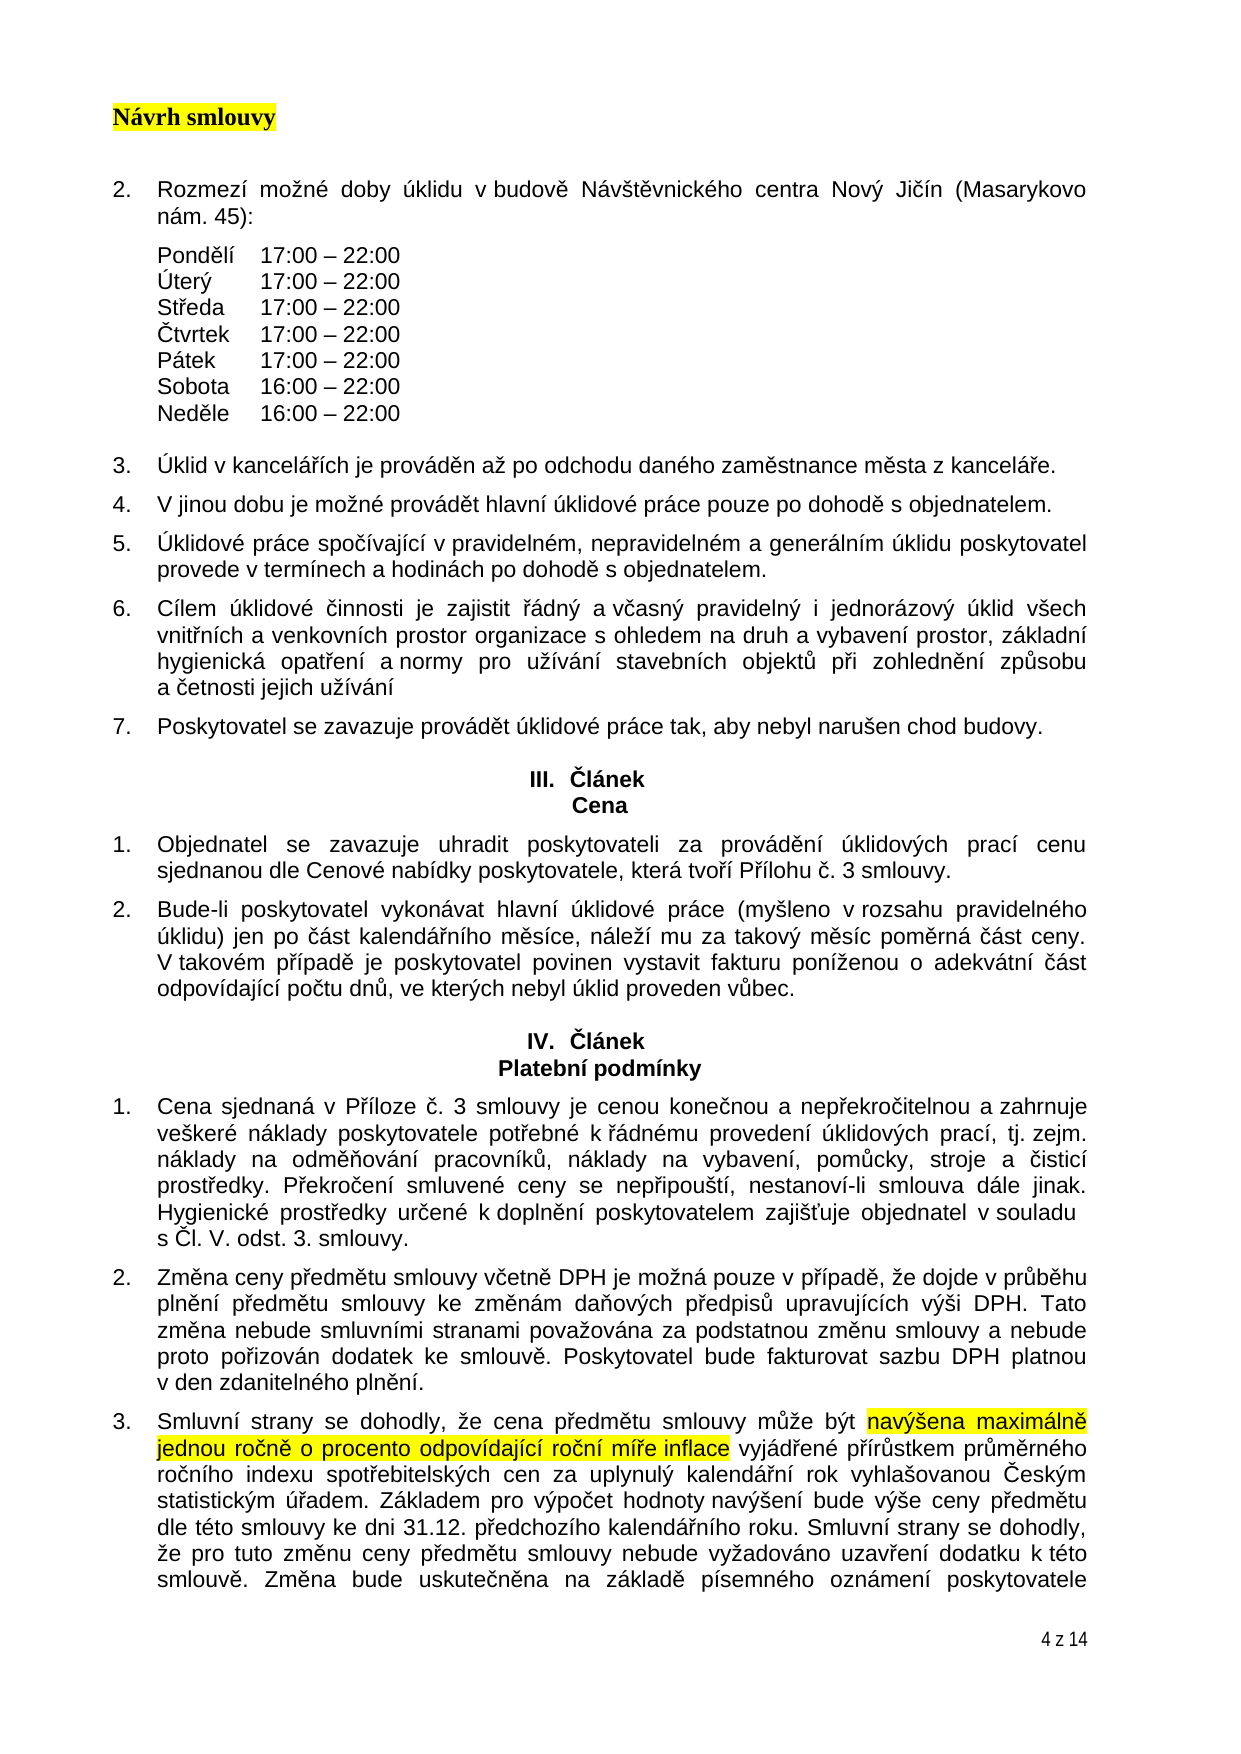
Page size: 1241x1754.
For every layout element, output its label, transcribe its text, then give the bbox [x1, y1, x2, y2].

list Úklidové práce spočívající v pravidelném, nepravidelném a generálním úklidu poskytovatel provede v termínech a hodinách po dohodě s objednatelem. [112, 530, 1087, 583]
list Článek [112, 1028, 1087, 1054]
list V jinou dobu je možné provádět hlavní úklidové práce pouze po dohodě s objednatelem. [112, 491, 1087, 518]
list Cena sjednaná v Příloze č. 3 smlouvy je cenou konečnou a nepřekročitelnou a zahrnuje veškeré náklady poskytovatele potřebné k řádnému provedení úklidových prací, tj. zejm. náklady na odměňování pracovníků, náklady na vybavení, pomůcky, stroje a čisticí prostředky. Překročení smluvené ceny se nepřipouští, nestanoví-li smlouva dále jinak. Hygienické prostředky určené k doplnění poskytovatelem zajišťuje objednatel v souladu s Čl. V. odst. 3. smlouvy. [112, 1093, 1087, 1251]
text Středa 17:00 – 22:00 [157, 294, 1087, 321]
text Platební podmínky [112, 1054, 1087, 1081]
list Rozmezí možné doby úklidu v budově Návštěvnického centra Nový Jičín (Masarykovo nám. 45): [112, 176, 1087, 229]
list Změna ceny předmětu smlouvy včetně DPH je možná pouze v případě, že dojde v průběhu plnění předmětu smlouvy ke změnám daňových předpisů upravujících výši DPH. Tato změna nebude smluvními stranami považována za podstatnou změnu smlouvy a nebude proto pořizován dodatek ke smlouvě. Poskytovatel bude fakturovat sazbu DPH platnou v den zdanitelného plnění. [112, 1264, 1087, 1396]
list Poskytovatel se zavazuje provádět úklidové práce tak, aby nebyl narušen chod budovy. [112, 713, 1087, 739]
list Bude-li poskytovatel vykonávat hlavní úklidové práce (myšleno v rozsahu pravidelného úklidu) jen po část kalendářního měsíce, náleží mu za takový měsíc poměrná část ceny. V takovém případě je poskytovatel povinen vystavit fakturu poníženou o adekvátní část odpovídající počtu dnů, ve kterých nebyl úklid proveden vůbec. [112, 896, 1087, 1002]
text Sobota 16:00 – 22:00 [157, 373, 1087, 400]
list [112, 1408, 1087, 1593]
list Cílem úklidové činnosti je zajistit řádný a včasný pravidelný i jednorázový úklid všech vnitřních a venkovních prostor organizace s ohledem na druh a vybavení prostor, základní hygienická opatření a normy pro užívání stavebních objektů při zohlednění způsobu a četnosti jejich užívání [112, 595, 1087, 701]
list Objednatel se zavazuje uhradit poskytovateli za provádění úklidových prací cenu sjednanou dle Cenové nabídky poskytovatele, která tvoří Přílohu č. 3 smlouvy. [112, 831, 1087, 884]
list Článek [112, 766, 1087, 792]
list Úklid v kancelářích je prováděn až po odchodu daného zaměstnance města z kanceláře. [112, 452, 1087, 479]
text Pátek 17:00 – 22:00 [157, 347, 1087, 373]
text Čtvrtek 17:00 – 22:00 [157, 321, 1087, 347]
text Pondělí 17:00 – 22:00 [157, 242, 1087, 268]
text Neděle 16:00 – 22:00 [157, 400, 1087, 426]
text Úterý 17:00 – 22:00 [157, 268, 1087, 294]
text Cena [112, 792, 1087, 819]
